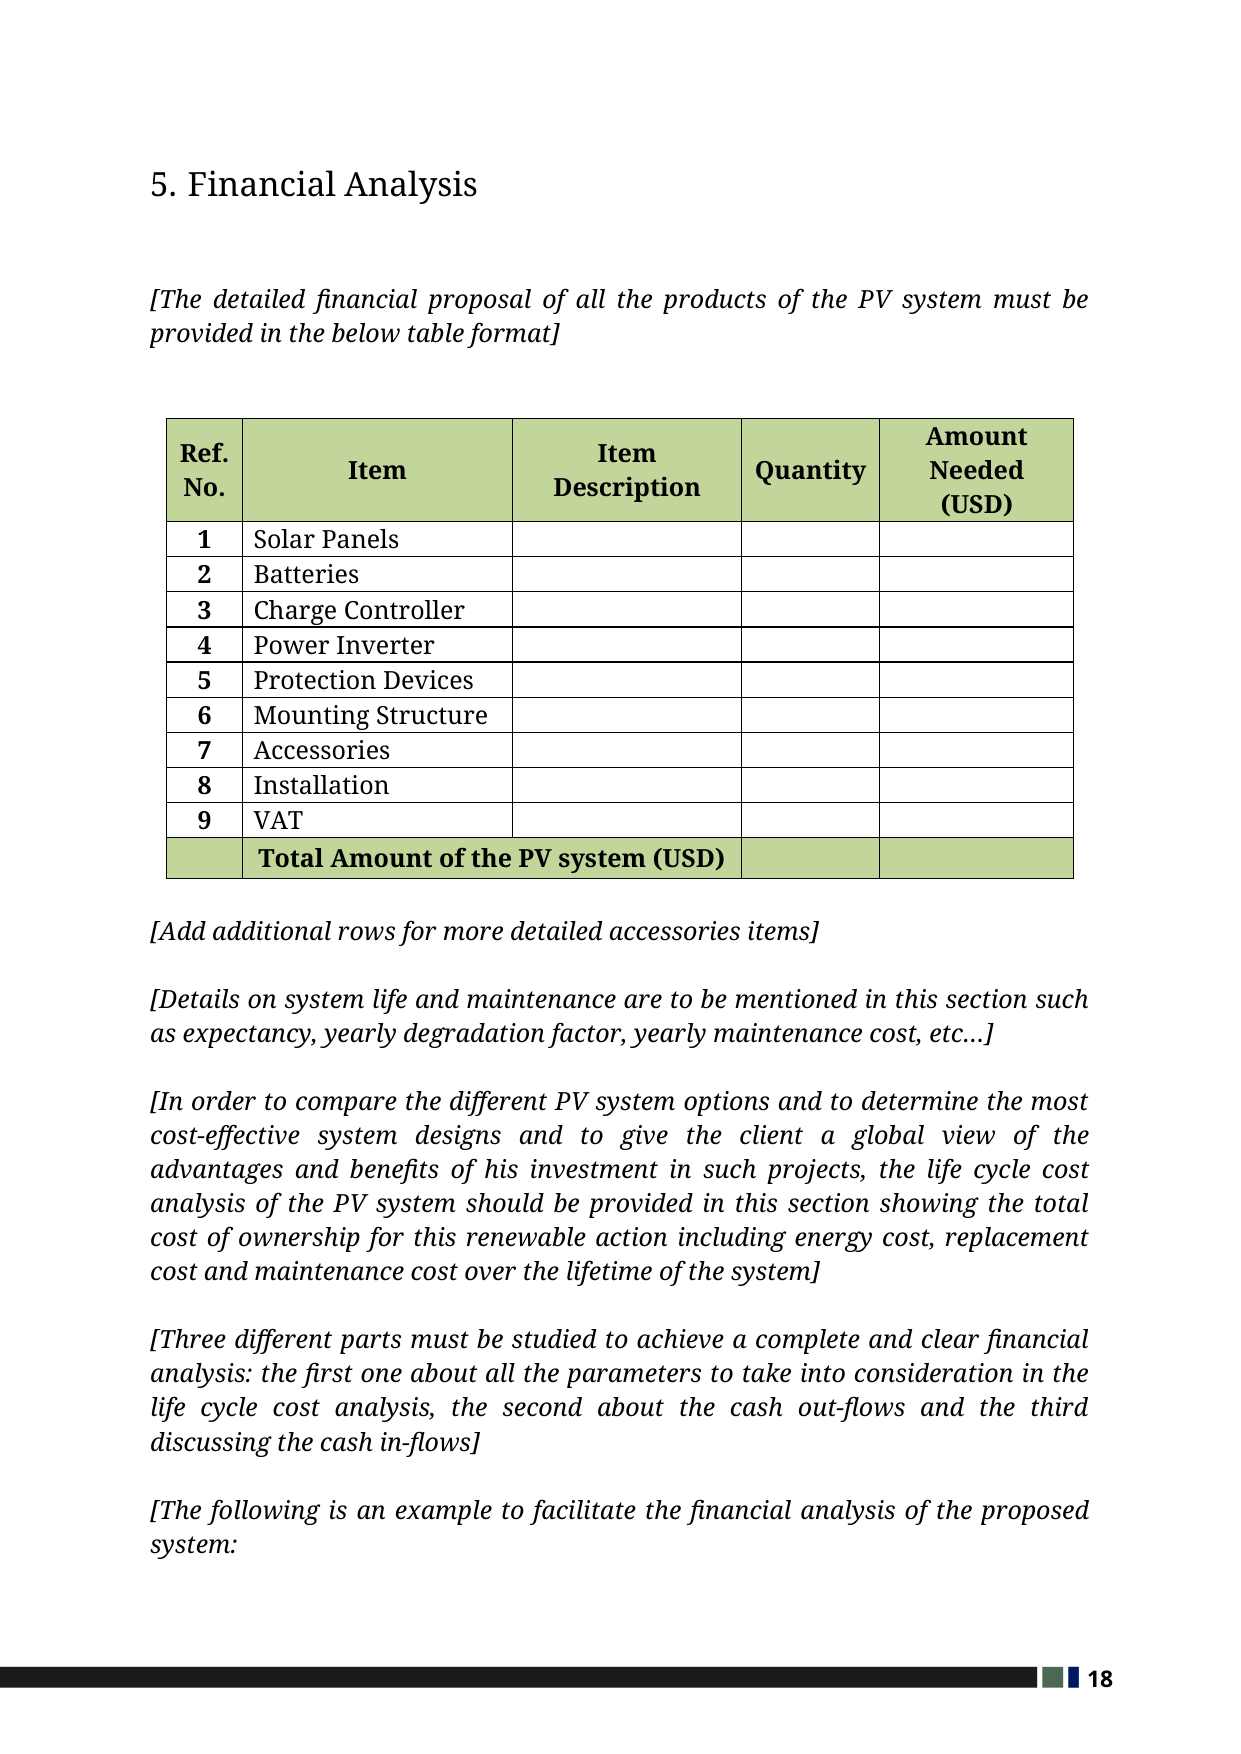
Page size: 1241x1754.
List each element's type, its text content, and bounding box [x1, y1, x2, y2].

table_cell 5 [167, 663, 242, 697]
table_cell VAT [243, 803, 512, 837]
table_cell [742, 803, 879, 837]
table_cell [880, 557, 1073, 591]
table_cell [880, 592, 1073, 626]
picture [0, 1597, 1234, 1754]
text [In order to compare the different PV system options and to determine the most cost-effective system designs and to give the client a global view of the advantages and benefits of his investment in such projects, the life cycle cost analysis of the PV system should be provided in this section showing the total cost of ownership for this renewable action including energy cost, replacement cost and maintenance cost over the lifetime of the system] [150, 1083, 1090, 1288]
table_cell [880, 522, 1073, 556]
table_header Item Description [513, 419, 741, 521]
table_cell [513, 733, 741, 767]
table_cell Mounting Structure [243, 698, 512, 732]
table_cell [513, 557, 741, 591]
table_cell Charge Controller [243, 592, 512, 626]
text [Details on system life and maintenance are to be mentioned in this section such as expectancy, yearly degradation factor, yearly maintenance cost, etc…] [150, 981, 1090, 1049]
table_cell Batteries [243, 557, 512, 591]
table_cell Power Inverter [243, 628, 512, 661]
table_cell [742, 557, 879, 591]
table_header Amount Needed (USD) [880, 419, 1073, 521]
text [Three different parts must be studied to achieve a complete and clear financial analysis: the first one about all the parameters to take into consideration in the life cycle cost analysis, the second about the cash out-flows and the third discussing the cash in-flows] [150, 1322, 1090, 1458]
table_cell Accessories [243, 733, 512, 767]
table_cell 2 [167, 557, 242, 591]
table_cell 4 [167, 628, 242, 661]
table_cell [513, 628, 741, 661]
table_cell [742, 522, 879, 556]
table_cell Protection Devices [243, 663, 512, 697]
table_cell Total Amount of the PV system (USD) [243, 838, 741, 878]
table_cell [880, 733, 1073, 767]
table_header Quantity [742, 419, 879, 521]
table_cell [513, 768, 741, 802]
table_cell [513, 522, 741, 556]
table_cell 3 [167, 592, 242, 626]
text [The detailed financial proposal of all the products of the PV system must be provided in the below table format] [150, 282, 1090, 350]
table_cell [742, 592, 879, 626]
table_cell [742, 768, 879, 802]
table_cell [742, 663, 879, 697]
list Financial Analysis [150, 161, 1090, 207]
table_cell [880, 663, 1073, 697]
table_cell [880, 803, 1073, 837]
table_header Item [243, 419, 512, 521]
table_cell Installation [243, 768, 512, 802]
table_cell 6 [167, 698, 242, 732]
table_cell [742, 698, 879, 732]
table_cell [880, 698, 1073, 732]
table_cell [742, 838, 879, 878]
table_cell 8 [167, 768, 242, 802]
table_cell [513, 663, 741, 697]
table_cell [880, 628, 1073, 661]
table_cell [880, 768, 1073, 802]
table_header Ref. No. [167, 419, 242, 521]
table_cell [513, 803, 741, 837]
table_cell [167, 838, 242, 878]
table_cell [513, 698, 741, 732]
table_cell 7 [167, 733, 242, 767]
text [Add additional rows for more detailed accessories items] [150, 913, 1090, 947]
text [The following is an example to facilitate the financial analysis of the proposed system: [150, 1492, 1090, 1560]
table_cell [742, 733, 879, 767]
table_cell 9 [167, 803, 242, 837]
table_cell 1 [167, 522, 242, 556]
table_cell [513, 592, 741, 626]
table_cell [880, 838, 1073, 878]
table_cell Solar Panels [243, 522, 512, 556]
table_cell [742, 628, 879, 661]
